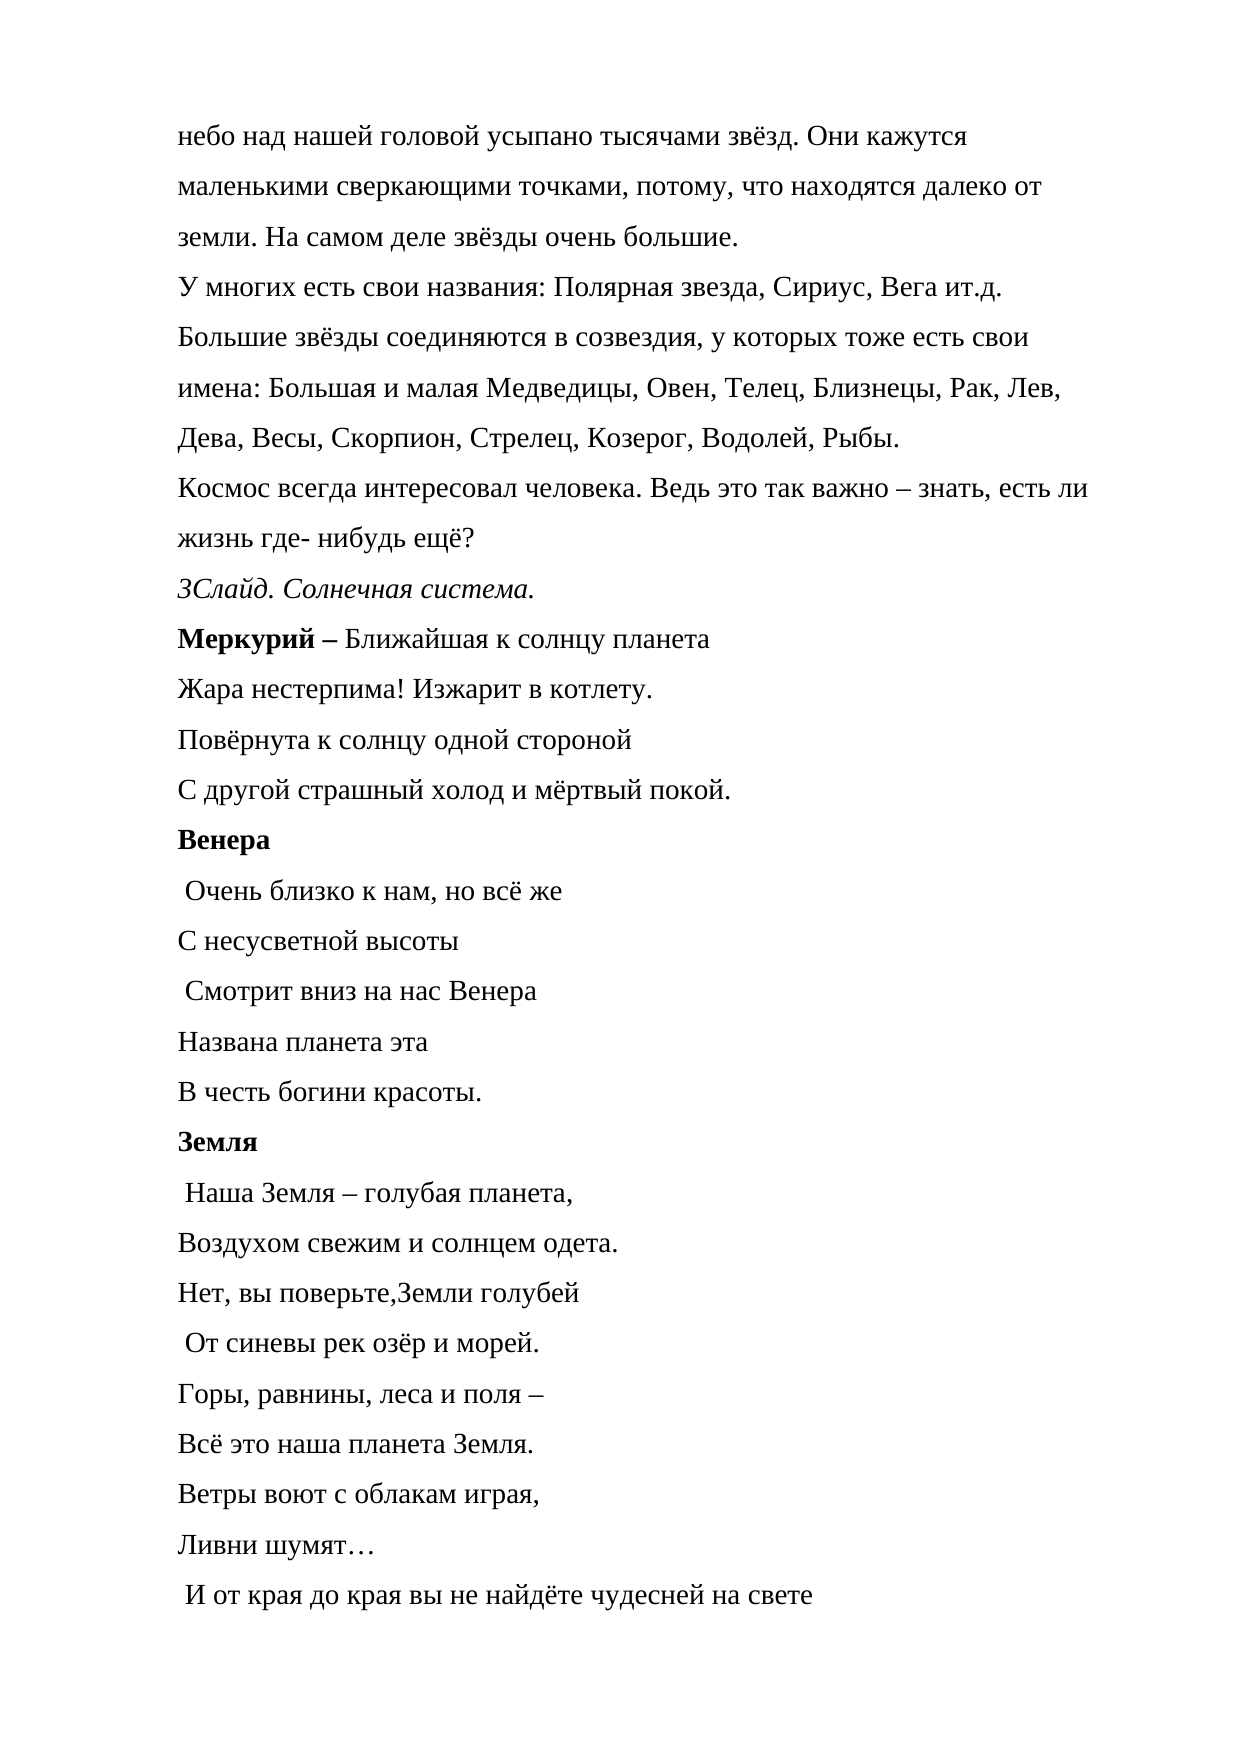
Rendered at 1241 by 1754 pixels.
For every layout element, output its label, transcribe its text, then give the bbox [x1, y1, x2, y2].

text От синевы рек озёр и морей. [177, 1326, 1100, 1359]
text Всё это наша планета Земля. [177, 1426, 1100, 1460]
text Венера [177, 822, 1100, 856]
text Очень близко к нам, но всё же [177, 873, 1100, 906]
text Смотрит вниз на нас Венера [177, 973, 1100, 1007]
text С несусветной высоты [177, 923, 1100, 957]
text Наша Земля – голубая планета, [177, 1175, 1100, 1208]
text Жара нестерпима! Изжарит в котлету. [177, 672, 1100, 705]
text Воздухом свежим и солнцем одета. [177, 1225, 1100, 1258]
text Повёрнута к солнцу одной стороной [177, 722, 1100, 755]
text Меркурий – Ближайшая к солнцу планета [177, 621, 1100, 655]
text Земля [177, 1124, 1100, 1158]
text Горы, равнины, леса и поля – [177, 1376, 1100, 1409]
text У многих есть свои названия: Полярная звезда, Сириус, Вега ит.д. [177, 269, 1100, 303]
text Космос всегда интересовал человека. Ведь это так важно – знать, есть ли жизнь где- нибудь ещё? [177, 470, 1100, 554]
text Ветры воют с облакам играя, [177, 1477, 1100, 1510]
text Ливни шумят… [177, 1527, 1100, 1560]
text 3Слайд. Солнечная система. [177, 571, 1100, 604]
text Нет, вы поверьте,Земли голубей [177, 1275, 1100, 1309]
text И от края до края вы не найдёте чудесней на свете [177, 1577, 1100, 1611]
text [177, 118, 1100, 252]
text С другой страшный холод и мёртвый покой. [177, 772, 1100, 806]
text Большие звёзды соединяются в созвездия, у которых тоже есть свои имена: Большая и малая Медведицы, Овен, Телец, Близнецы, Рак, Лев, Дева, Весы, Скорпион, Стрелец, Козерог, Водолей, Рыбы. [177, 319, 1100, 453]
text Названа планета эта [177, 1024, 1100, 1057]
text В честь богини красоты. [177, 1074, 1100, 1108]
